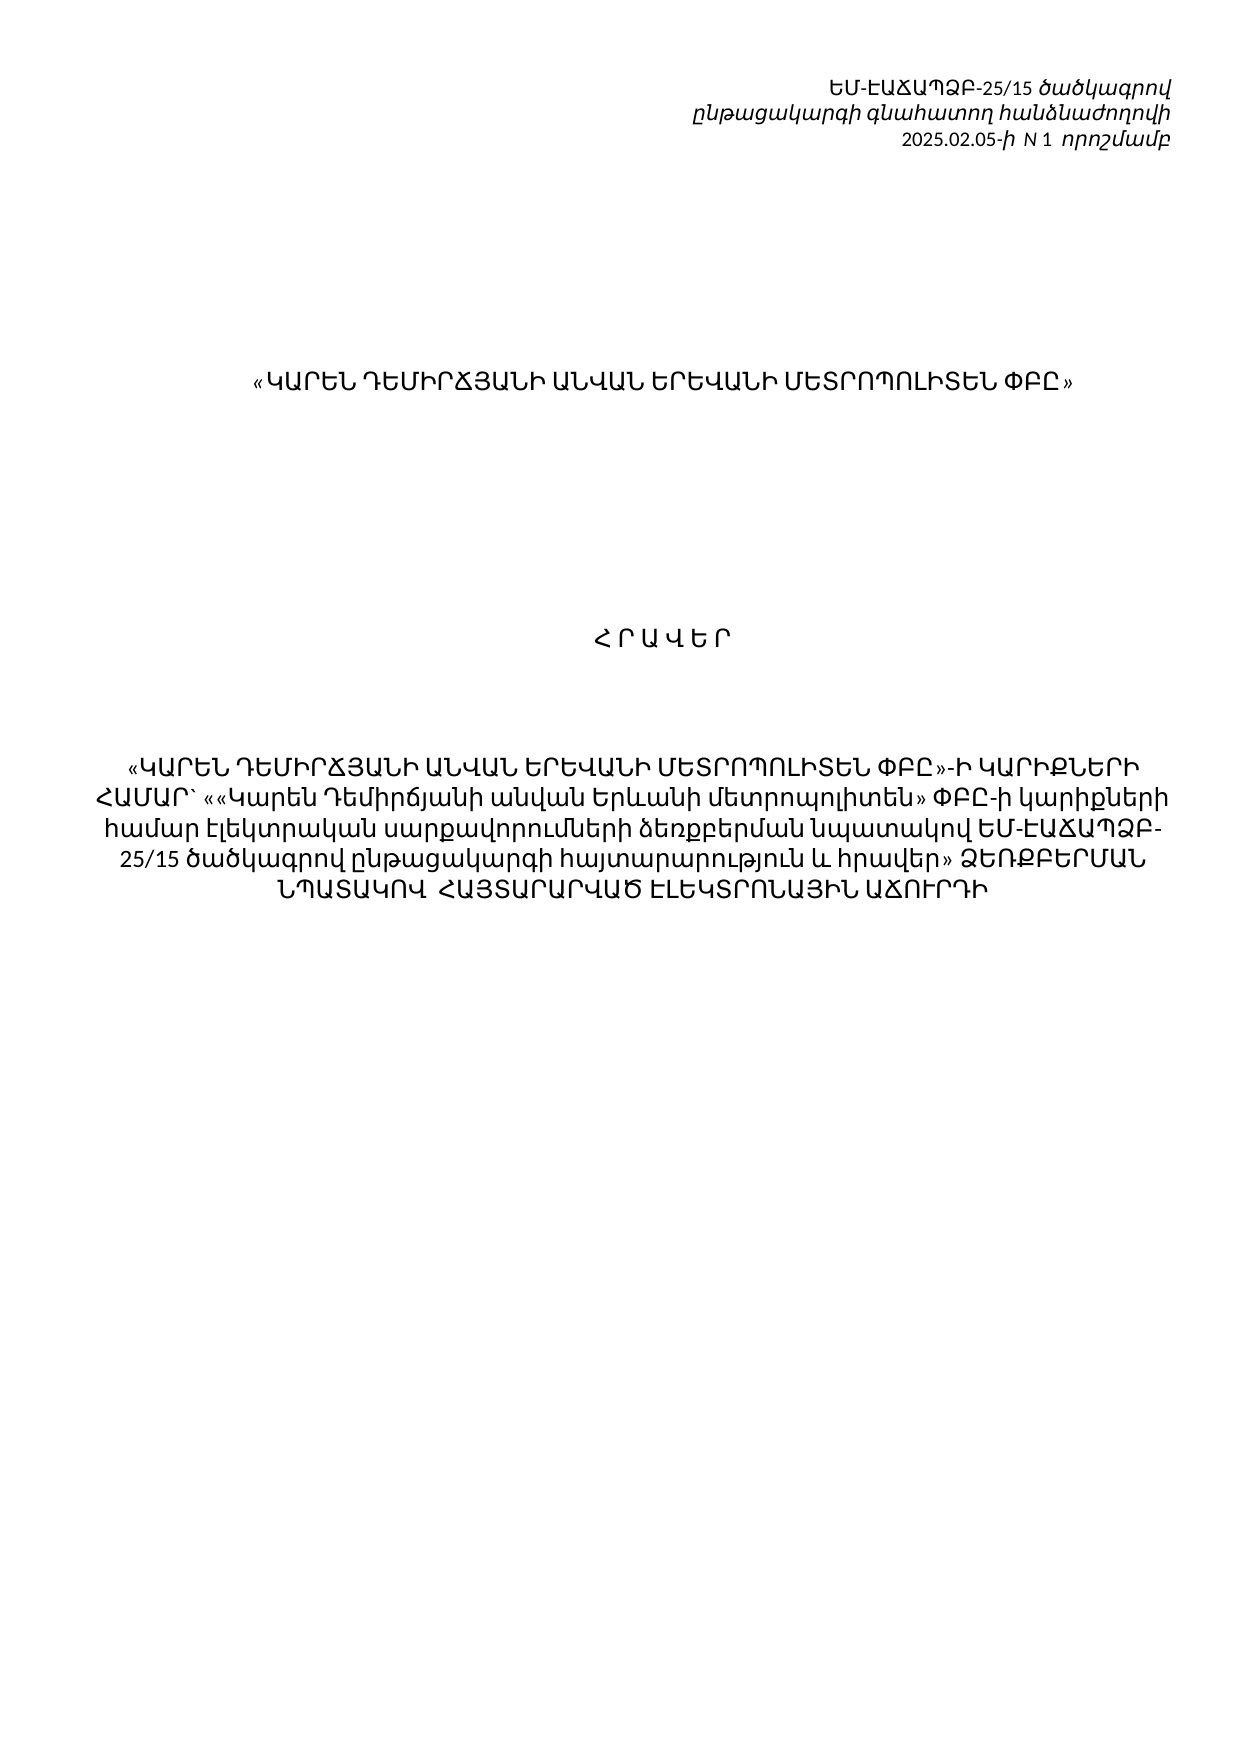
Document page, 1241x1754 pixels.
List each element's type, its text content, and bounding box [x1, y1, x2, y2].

text « ԿԱՐԵՆ ԴԵՄԻՐՃՅԱՆԻ ԱՆՎԱՆ ԵՐԵՎԱՆԻ ՄԵՏՐՈՊՈԼԻՏԵՆ ՓԲԸ» [94, 366, 1172, 397]
text «ԿԱՐԵՆ ԴԵՄԻՐՃՅԱՆԻ ԱՆՎԱՆ ԵՐԵՎԱՆԻ ՄԵՏՐՈՊՈԼԻՏԵՆ ՓԲԸ»-Ի ԿԱՐԻՔՆԵՐԻ ՀԱՄԱՐ` ««Կարեն Դեմիրճյանի անվան Երևանի մետրոպոլիտեն» ՓԲԸ-ի կարիքների համար էլեկտրական սարքավորումների ձեռքբերման նպատակով ԵՄ-ԷԱՃԱՊՁԲ-25/15 ծածկագրով ընթացակարգի հայտարարություն և հրավեր» ՁԵՌՔԲԵՐՄԱՆ ՆՊԱՏԱԿՈՎ ՀԱՅՏԱՐԱՐՎԱԾ ԷԼԵԿՏՐՈՆԱՅԻՆ ԱՃՈՒՐԴԻ [94, 752, 1172, 904]
text ընթացակարգի գնահատող հանձնաժողովի [94, 100, 1171, 126]
text Հ Ր Ա Վ Ե Ր [94, 623, 1172, 653]
text ԵՄ-ԷԱՃԱՊՁԲ-25/15 ծածկագրով [94, 75, 1171, 100]
text 2025.02.05 -ի N 1 որոշմամբ [94, 126, 1171, 151]
